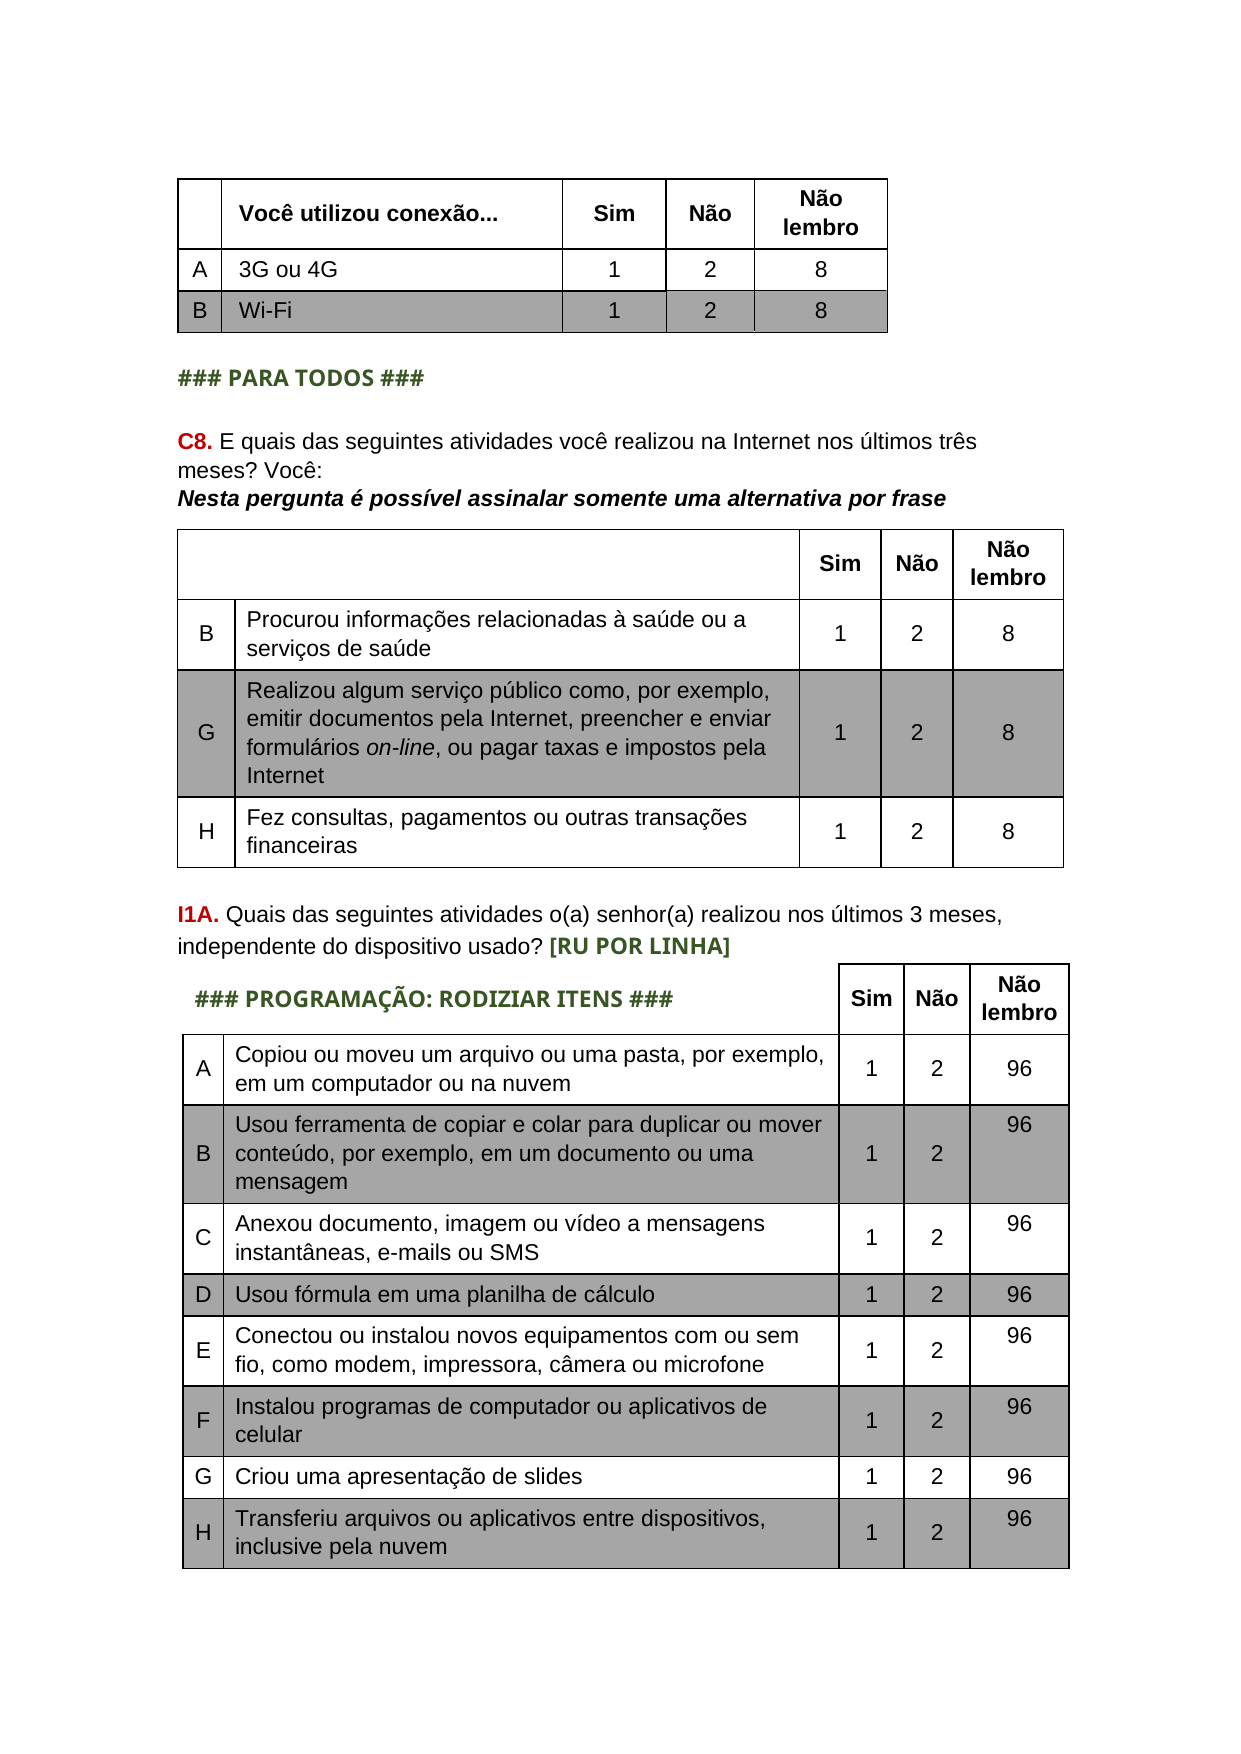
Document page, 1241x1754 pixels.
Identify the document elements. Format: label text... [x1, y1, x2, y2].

table_cell 2 [905, 1204, 969, 1273]
table_cell 96 [971, 1457, 1068, 1497]
table_header Não lembro [755, 180, 887, 248]
table_cell Wi-Fi [222, 292, 562, 332]
table_header Sim [800, 530, 880, 599]
table_cell 2 [905, 1499, 969, 1568]
table_cell 96 [971, 1204, 1068, 1273]
table_cell 1 [840, 1204, 903, 1273]
table_header Sim [563, 180, 665, 248]
table_cell 1 [800, 671, 880, 796]
table_cell 1 [840, 1499, 903, 1568]
table_cell 2 [667, 291, 754, 332]
table_cell Transferiu arquivos ou aplicativos entre dispositivos, inclusive pela nuvem [224, 1499, 838, 1568]
table_cell 8 [755, 250, 887, 290]
table_cell Anexou documento, imagem ou vídeo a mensagens instantâneas, e-mails ou SMS [224, 1204, 838, 1273]
table_cell 2 [905, 1317, 969, 1385]
table_cell 2 [905, 1387, 969, 1456]
table_cell 1 [563, 250, 665, 290]
table_cell D [184, 1275, 223, 1315]
table_cell 2 [667, 250, 754, 290]
table_cell 2 [905, 1035, 969, 1104]
table_cell 2 [882, 798, 952, 867]
table_cell E [184, 1317, 223, 1385]
table_header Não [667, 180, 754, 248]
table_cell 1 [800, 798, 880, 867]
table_cell 2 [882, 600, 952, 669]
table_cell 8 [954, 671, 1063, 796]
table_header Não [905, 965, 969, 1034]
table_cell Usou ferramenta de copiar e colar para duplicar ou mover conteúdo, por exemplo, em um documento ou uma mensagem [224, 1106, 838, 1203]
table_cell B [184, 1106, 223, 1203]
subtitle C8. E quais das seguintes atividades você realizou na Internet nos últimos três meses? Você: [177, 428, 1063, 483]
table_cell G [184, 1457, 223, 1497]
table_header Não [882, 530, 952, 599]
table_cell 96 [971, 1275, 1068, 1315]
table_cell Instalou programas de computador ou aplicativos de celular [224, 1387, 838, 1456]
table_cell Conectou ou instalou novos equipamentos com ou sem fio, como modem, impressora, câmera ou microfone [224, 1317, 838, 1385]
table_cell A [184, 1035, 223, 1104]
text Nesta pergunta é possível assinalar somente uma alternativa por frase [177, 485, 1063, 511]
table_cell 1 [840, 1106, 903, 1203]
table_cell 1 [840, 1387, 903, 1456]
table_cell 96 [971, 1317, 1068, 1385]
table_header Sim [840, 965, 903, 1034]
table_cell 2 [905, 1106, 969, 1203]
table_cell G [178, 671, 234, 796]
table_cell 2 [905, 1275, 969, 1315]
subtitle I1A. Quais das seguintes atividades o(a) senhor(a) realizou nos últimos 3 meses, independente do dispositivo usado? [RU POR LINHA] [177, 901, 1063, 961]
table_cell 96 [971, 1387, 1068, 1456]
table_cell 2 [882, 671, 952, 796]
table_cell Criou uma apresentação de slides [224, 1457, 838, 1497]
table_header Não lembro [954, 530, 1063, 599]
table_cell Usou fórmula em uma planilha de cálculo [224, 1275, 838, 1315]
table_cell 96 [971, 1106, 1068, 1203]
table_cell Copiou ou moveu um arquivo ou uma pasta, por exemplo, em um computador ou na nuvem [224, 1035, 838, 1104]
table_header Não lembro [971, 965, 1068, 1034]
table_cell 96 [971, 1499, 1068, 1568]
table_cell A [179, 250, 221, 290]
table_cell 1 [800, 600, 880, 669]
table_cell 1 [840, 1275, 903, 1315]
table_cell 96 [971, 1035, 1068, 1104]
table_cell C [184, 1204, 223, 1273]
table_cell B [179, 292, 221, 332]
table_cell 8 [954, 798, 1063, 867]
table_cell F [184, 1387, 223, 1456]
table_header [178, 530, 799, 599]
table_cell 2 [905, 1457, 969, 1497]
table_header [179, 180, 221, 248]
table_header ### PROGRAMAÇÃO: RODIZIAR ITENS ### [183, 963, 838, 1034]
table_cell H [178, 798, 234, 867]
table_cell Procurou informações relacionadas à saúde ou a serviços de saúde [236, 600, 799, 669]
table_cell 1 [840, 1457, 903, 1497]
table_cell 1 [840, 1035, 903, 1104]
table_cell 1 [563, 292, 666, 332]
table_cell 1 [840, 1317, 903, 1385]
table_cell Realizou algum serviço público como, por exemplo, emitir documentos pela Internet, preencher e enviar formulários on-line, ou pagar taxas e impostos pela Internet [236, 671, 799, 796]
text ### PARA TODOS ### [177, 362, 1063, 393]
table_header Você utilizou conexão... [222, 180, 562, 248]
table_cell H [184, 1499, 223, 1568]
table_cell Fez consultas, pagamentos ou outras transações financeiras [236, 798, 799, 867]
table_cell 3G ou 4G [222, 250, 562, 290]
table_cell 8 [954, 600, 1063, 669]
table_cell 8 [755, 290, 887, 332]
table_cell B [178, 600, 234, 669]
